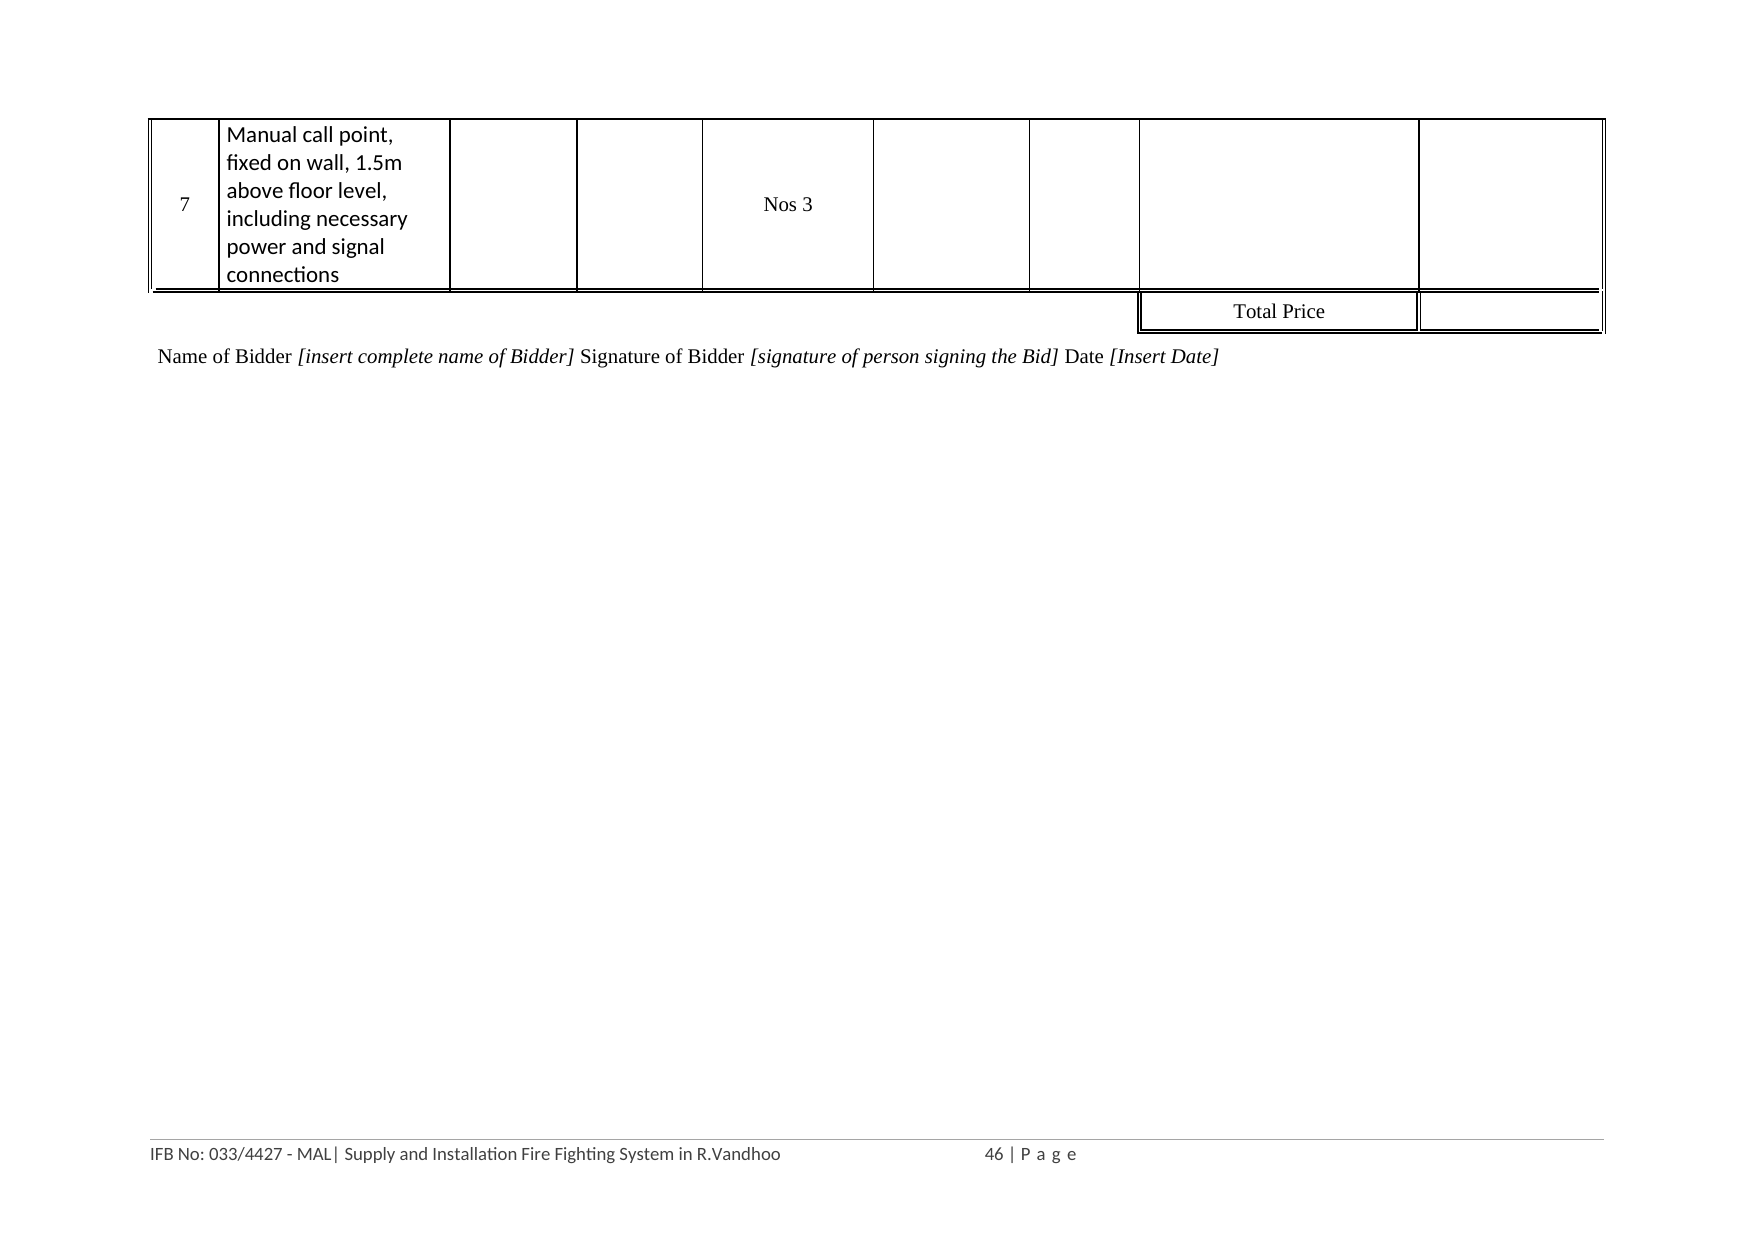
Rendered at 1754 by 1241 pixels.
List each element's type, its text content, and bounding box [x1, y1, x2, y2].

table_cell Name of Bidder [insert complete name of Bidder] Signature of Bidder [signature of person signing the Bid] Date [Insert Date] [150, 329, 1604, 381]
table_cell [150, 288, 1137, 329]
table_cell [1420, 120, 1602, 288]
table_cell [874, 120, 1029, 288]
table_cell 7 [152, 120, 218, 288]
table_cell [578, 120, 702, 288]
table_cell Total Price [1142, 293, 1416, 329]
table_cell Nos 3 [703, 120, 873, 288]
table_cell Manual call point, fixed on wall, 1.5m above floor level, including necessary power and signal connections [220, 120, 449, 288]
table_cell [1420, 288, 1604, 329]
table_cell [1030, 120, 1139, 288]
table_cell [1140, 120, 1418, 288]
table_cell [451, 120, 576, 288]
